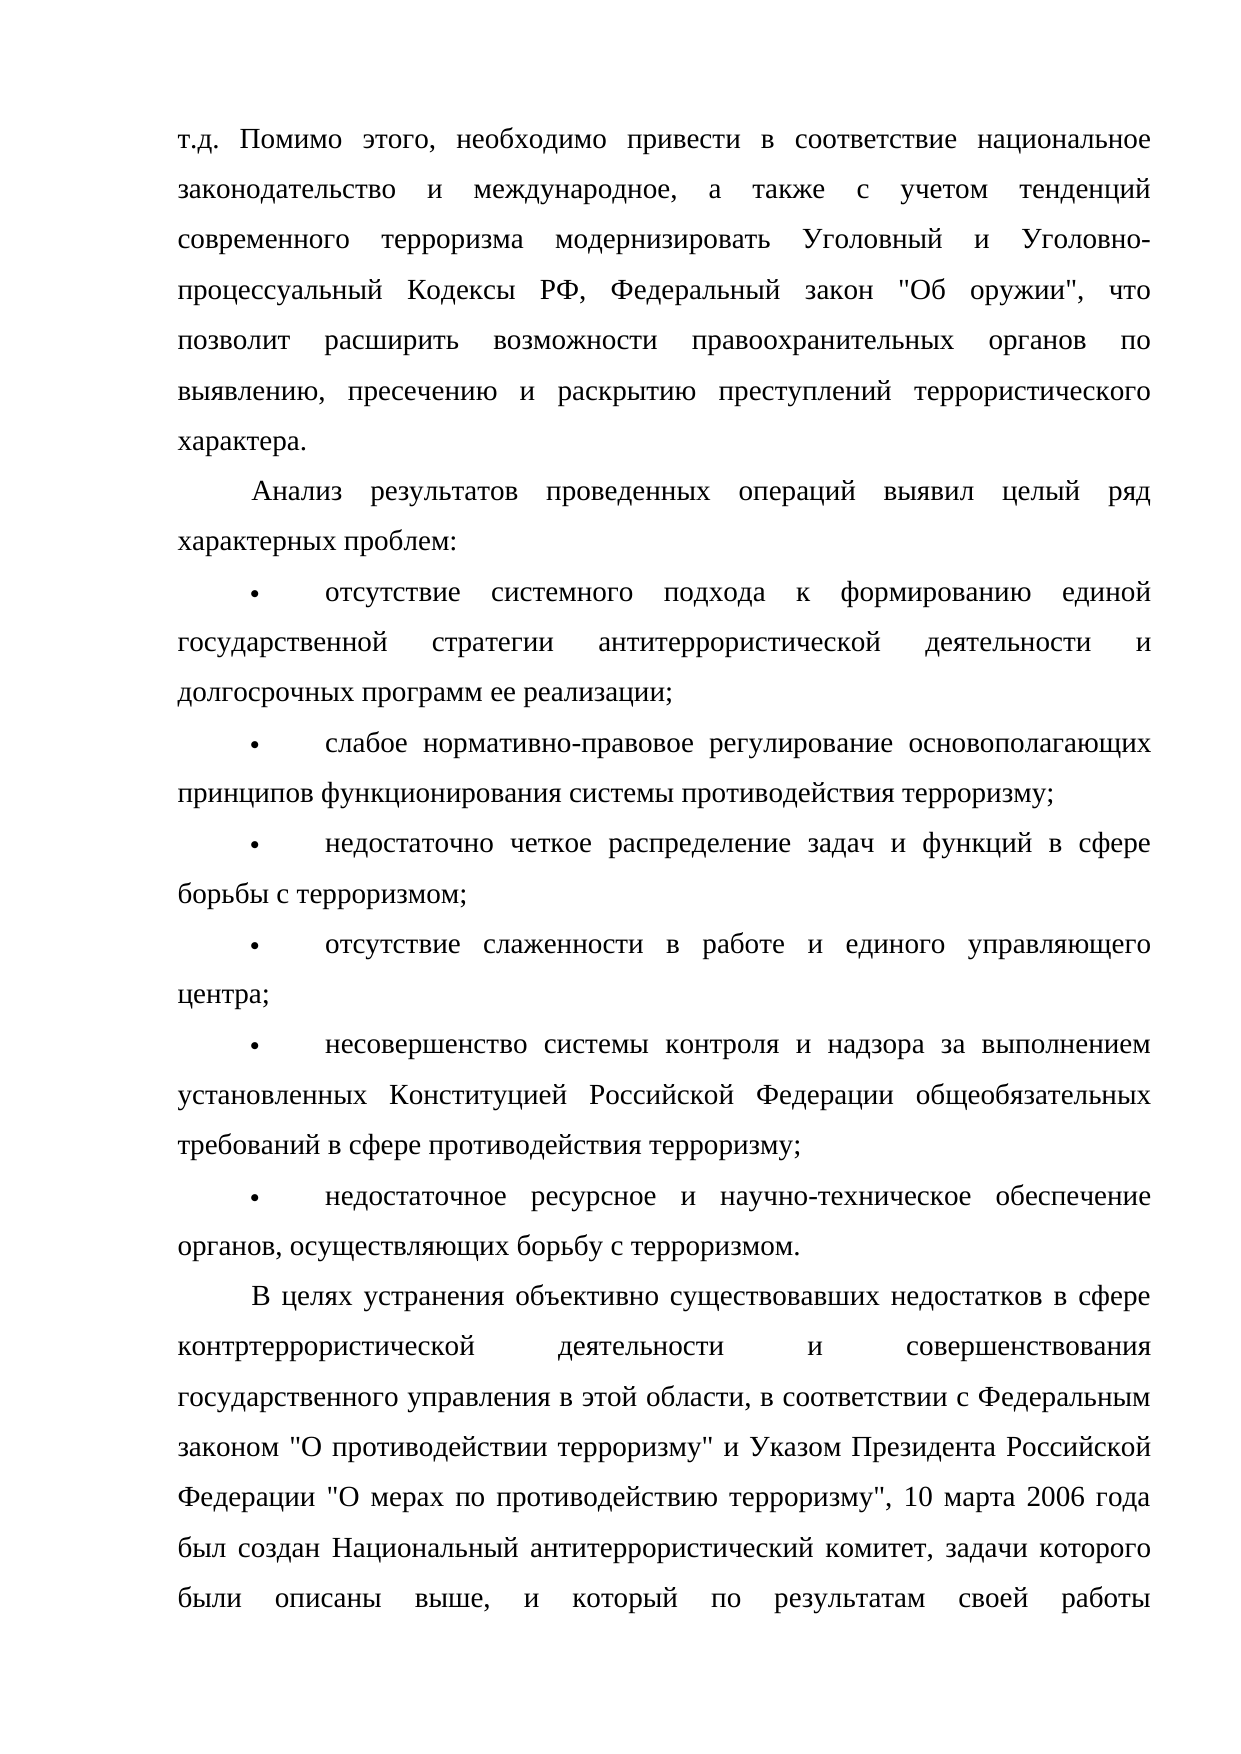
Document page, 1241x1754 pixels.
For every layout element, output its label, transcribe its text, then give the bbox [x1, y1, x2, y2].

text Анализ результатов проведенных операций выявил целый ряд характерных проблем: [177, 473, 1152, 557]
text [177, 121, 1152, 456]
list отсутствие слаженности в работе и единого управляющего центра; [177, 926, 1152, 1010]
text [177, 1278, 1152, 1614]
list несовершенство системы контроля и надзора за выполнением установленных Конституцией Российской Федерации общеобязательных требований в сфере противодействия терроризму; [177, 1027, 1152, 1161]
list недостаточно четкое распределение задач и функций в сфере борьбы с терроризмом; [177, 825, 1152, 909]
list слабое нормативно-правовое регулирование основополагающих принципов функционирования системы противодействия терроризму; [177, 725, 1152, 809]
list недостаточное ресурсное и научно-техническое обеспечение органов, осуществляющих борьбу с терроризмом. [177, 1178, 1152, 1261]
list отсутствие системного подхода к формированию единой государственной стратегии антитеррористической деятельности и долгосрочных программ ее реализации; [177, 574, 1152, 708]
